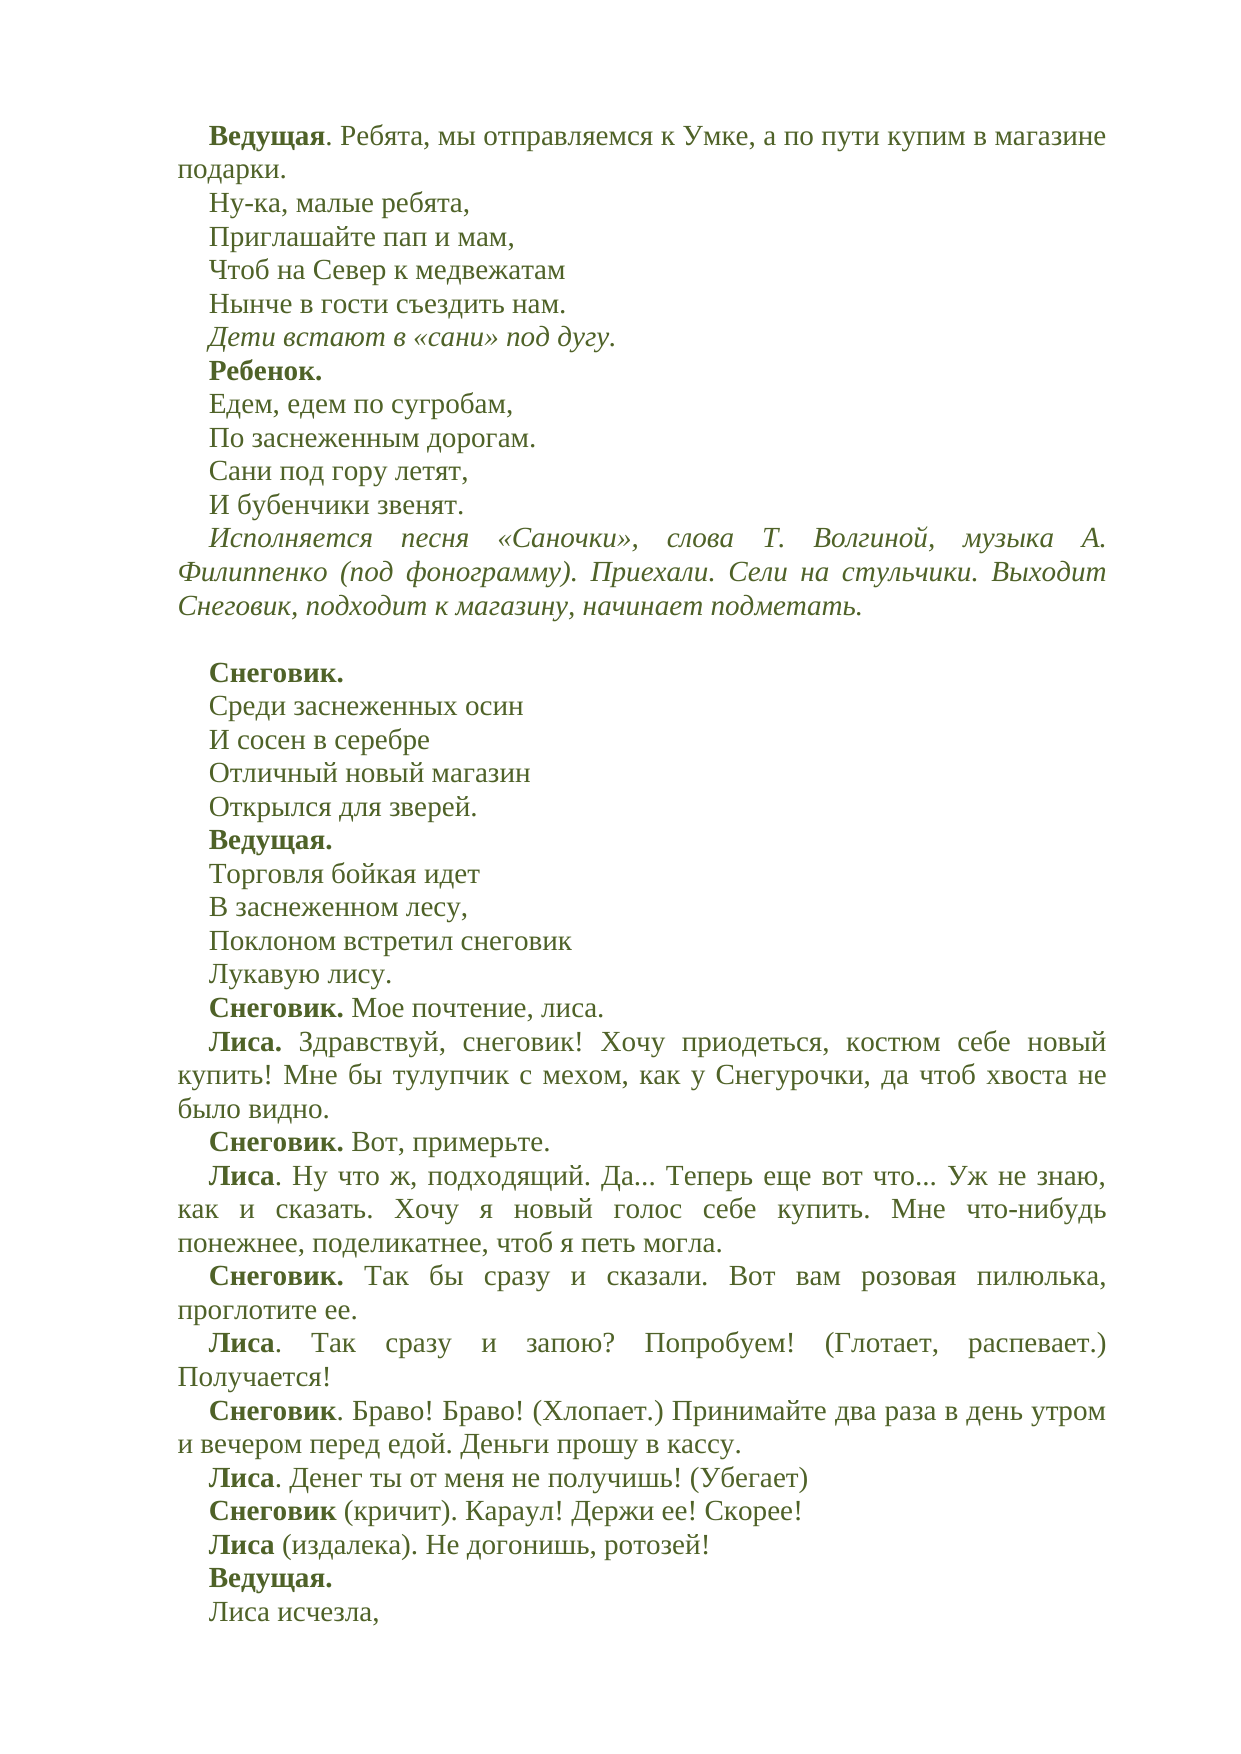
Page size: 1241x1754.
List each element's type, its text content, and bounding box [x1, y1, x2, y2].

text Лиса. Денег ты от меня не получишь! (Убегает) [177, 1460, 1107, 1493]
text Снеговик. Мое почтение, лиса. [177, 990, 1107, 1024]
text Лиса (издалека). Не догонишь, ротозей! [177, 1527, 1107, 1560]
text Поклоном встретил снеговик [177, 923, 1107, 957]
text Ребенок. [177, 353, 1107, 386]
text Дети встают в «сани» под дугу. [177, 319, 1107, 353]
text Среди заснеженных осин [177, 688, 1107, 722]
text Снеговик. Вот, примерьте. [177, 1124, 1107, 1158]
text Открылся для зверей. [177, 789, 1107, 822]
text Чтоб на Север к медвежатам [177, 252, 1107, 286]
text Нынче в гости съездить нам. [177, 286, 1107, 319]
text Приглашайте пап и мам, [177, 219, 1107, 252]
text Лиса. Здравствуй, снеговик! Хочу приодеться, костюм себе новый купить! Мне бы тулупчик с мехом, как у Снегурочки, да чтоб хвоста не было видно. [177, 1024, 1107, 1124]
text Сани под гору летят, [177, 453, 1107, 487]
text Снеговик. Так бы сразу и сказали. Вот вам розовая пилюлька, проглотите ее. [177, 1258, 1107, 1326]
text Снеговик. [177, 655, 1107, 688]
text Ведущая. Ребята, мы отправляемся к Умке, а по пути купим в магазине подарки. [177, 118, 1107, 185]
text Торговля бойкая идет [177, 856, 1107, 889]
text Лиса. Ну что ж, подходящий. Да... Теперь еще вот что... Уж не знаю, как и сказать. Хочу я новый голос себе купить. Мне что-нибудь понежнее, поделикатнее, чтоб я петь могла. [177, 1158, 1107, 1258]
text В заснеженном лесу, [177, 889, 1107, 923]
text Лукавую лису. [177, 957, 1107, 990]
text Лиса исчезла, [177, 1594, 1107, 1627]
text Отличный новый магазин [177, 755, 1107, 789]
text Лиса. Так сразу и запою? Попробуем! (Глотает, распевает.) Получается! [177, 1326, 1107, 1393]
text Ведущая. [177, 1560, 1107, 1594]
text Снеговик (кричит). Караул! Держи ее! Скорее! [177, 1493, 1107, 1527]
text Ведущая. [177, 822, 1107, 856]
text Едем, едем по сугробам, [177, 386, 1107, 420]
text Снеговик. Браво! Браво! (Хлопает.) Принимайте два раза в день утром и вечером перед едой. Деньги прошу в кассу. [177, 1393, 1107, 1460]
text И сосен в серебре [177, 722, 1107, 755]
text По заснеженным дорогам. [177, 420, 1107, 453]
text Ну-ка, малые ребята, [177, 185, 1107, 219]
text И бубенчики звенят. [177, 487, 1107, 521]
text Исполняется песня «Саночки», слова Т. Волгиной, музыка А. Филиппенко (под фонограмму). Приехали. Сели на стульчики. Выходит Снеговик, подходит к магазину, начинает подметать. [177, 521, 1107, 621]
